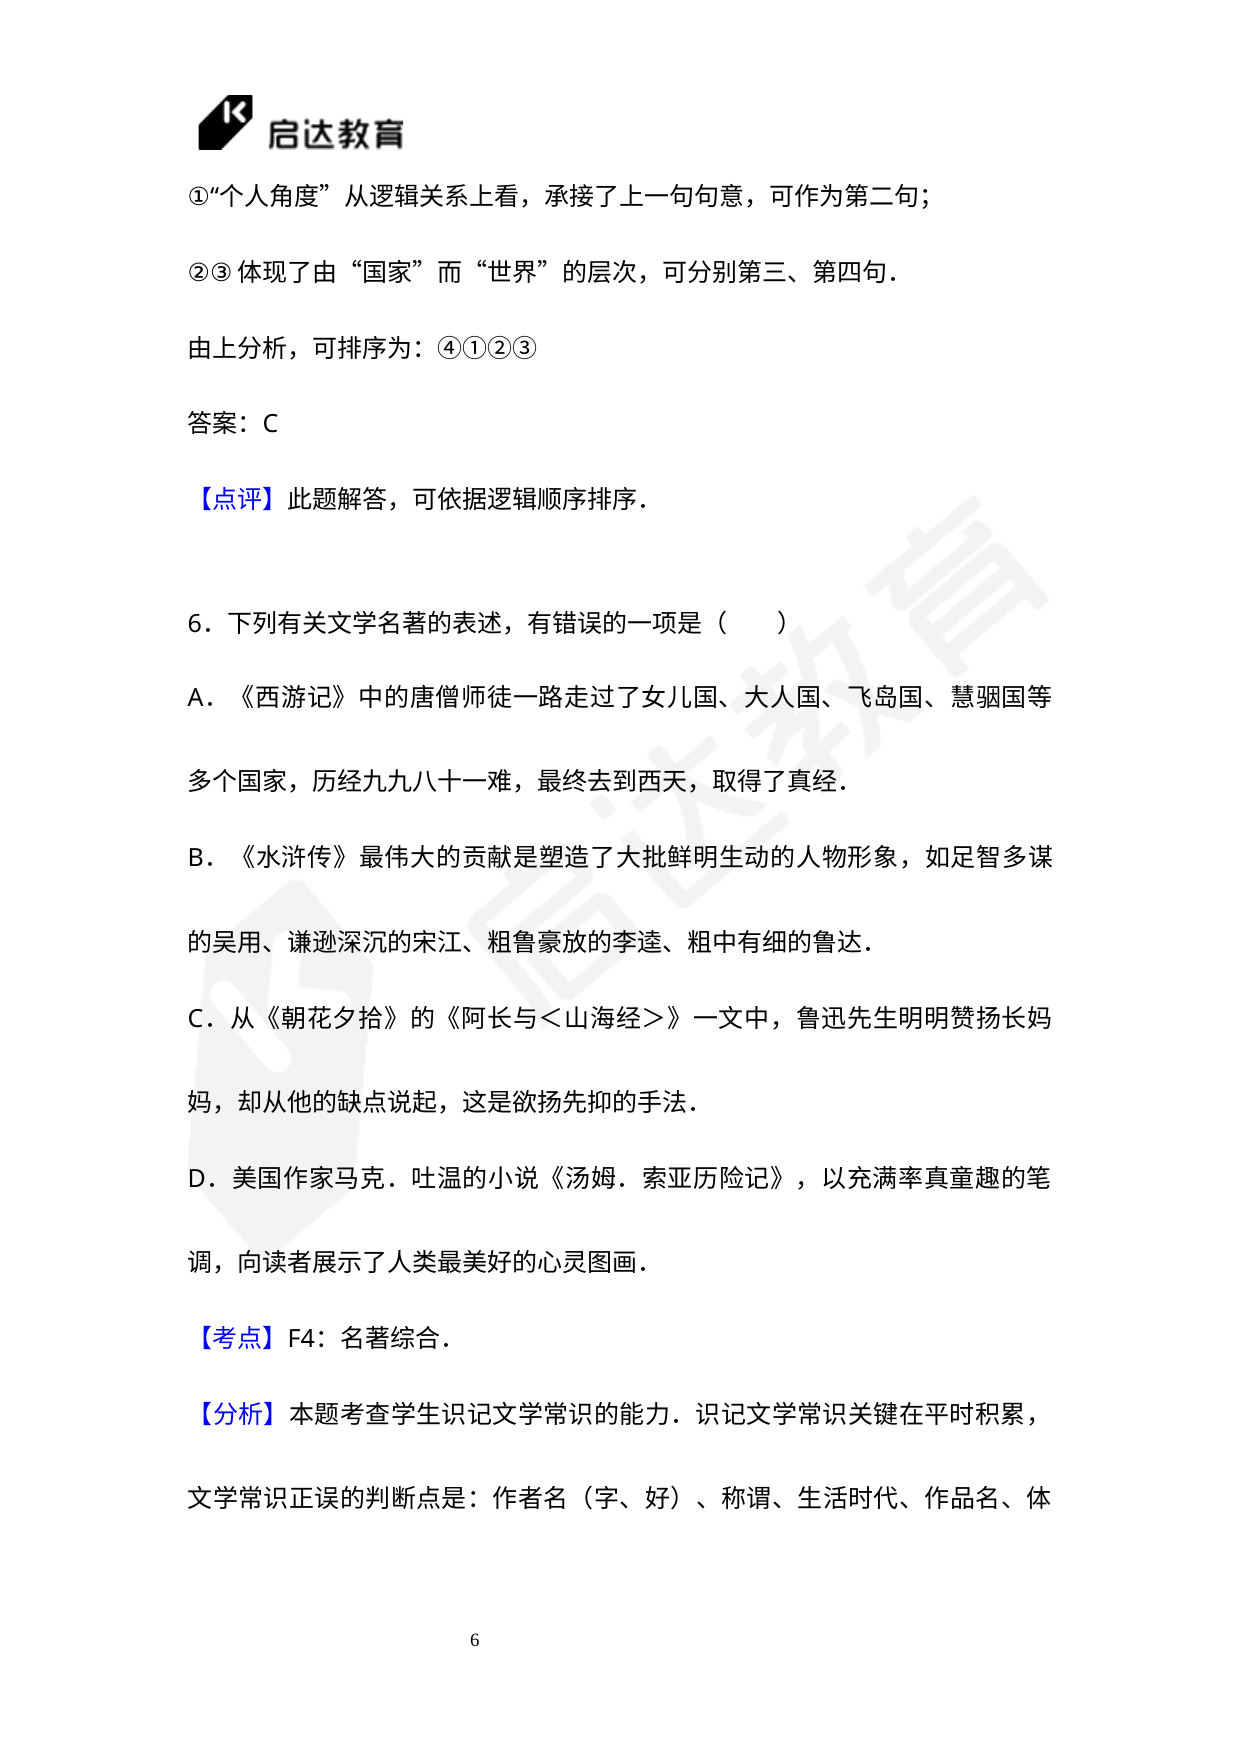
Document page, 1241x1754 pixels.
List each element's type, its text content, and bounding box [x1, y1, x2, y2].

text ②③体现了由“国家”而“世界”的层次，可分别第三、第四句． [187, 238, 1053, 303]
text 由上分析，可排序为：④①②③ [187, 314, 1053, 379]
text 答案：C [187, 389, 1053, 454]
text A．《西游记》中的唐僧师徒一路走过了女儿国、大人国、飞岛国、慧骃国等多个国家，历经九九八十一难，最终去到西天，取得了真经． [187, 663, 1053, 812]
text D．美国作家马克．吐温的小说《汤姆．索亚历险记》，以充满率真童趣的笔调，向读者展示了人类最美好的心灵图画． [187, 1144, 1053, 1293]
text 【考点】F4：名著综合． [187, 1304, 1053, 1369]
text C．从《朝花夕拾》的《阿长与＜山海经＞》一文中，鲁迅先生明明赞扬长妈妈，却从他的缺点说起，这是欲扬先抑的手法． [187, 984, 1053, 1133]
text ①“个人角度”从逻辑关系上看，承接了上一句句意，可作为第二句； [187, 162, 1053, 227]
text 【点评】此题解答，可依据逻辑顺序排序． [187, 465, 1053, 530]
text 6．下列有关文学名著的表述，有错误的一项是（ ） [187, 584, 1053, 649]
text B．《水浒传》最伟大的贡献是塑造了大批鲜明生动的人物形象，如足智多谋的吴用、谦逊深沉的宋江、粗鲁豪放的李逵、粗中有细的鲁达． [187, 823, 1053, 973]
picture [198, 95, 404, 150]
text 【分析】本题考查学生识记文学常识的能力．识记文学常识关键在平时积累，文学常识正误的判断点是：作者名（字、好）、称谓、生活时代、作品名、体裁、书中人物、主要情节、作品主题及风格、流派等． [187, 1380, 1053, 1529]
